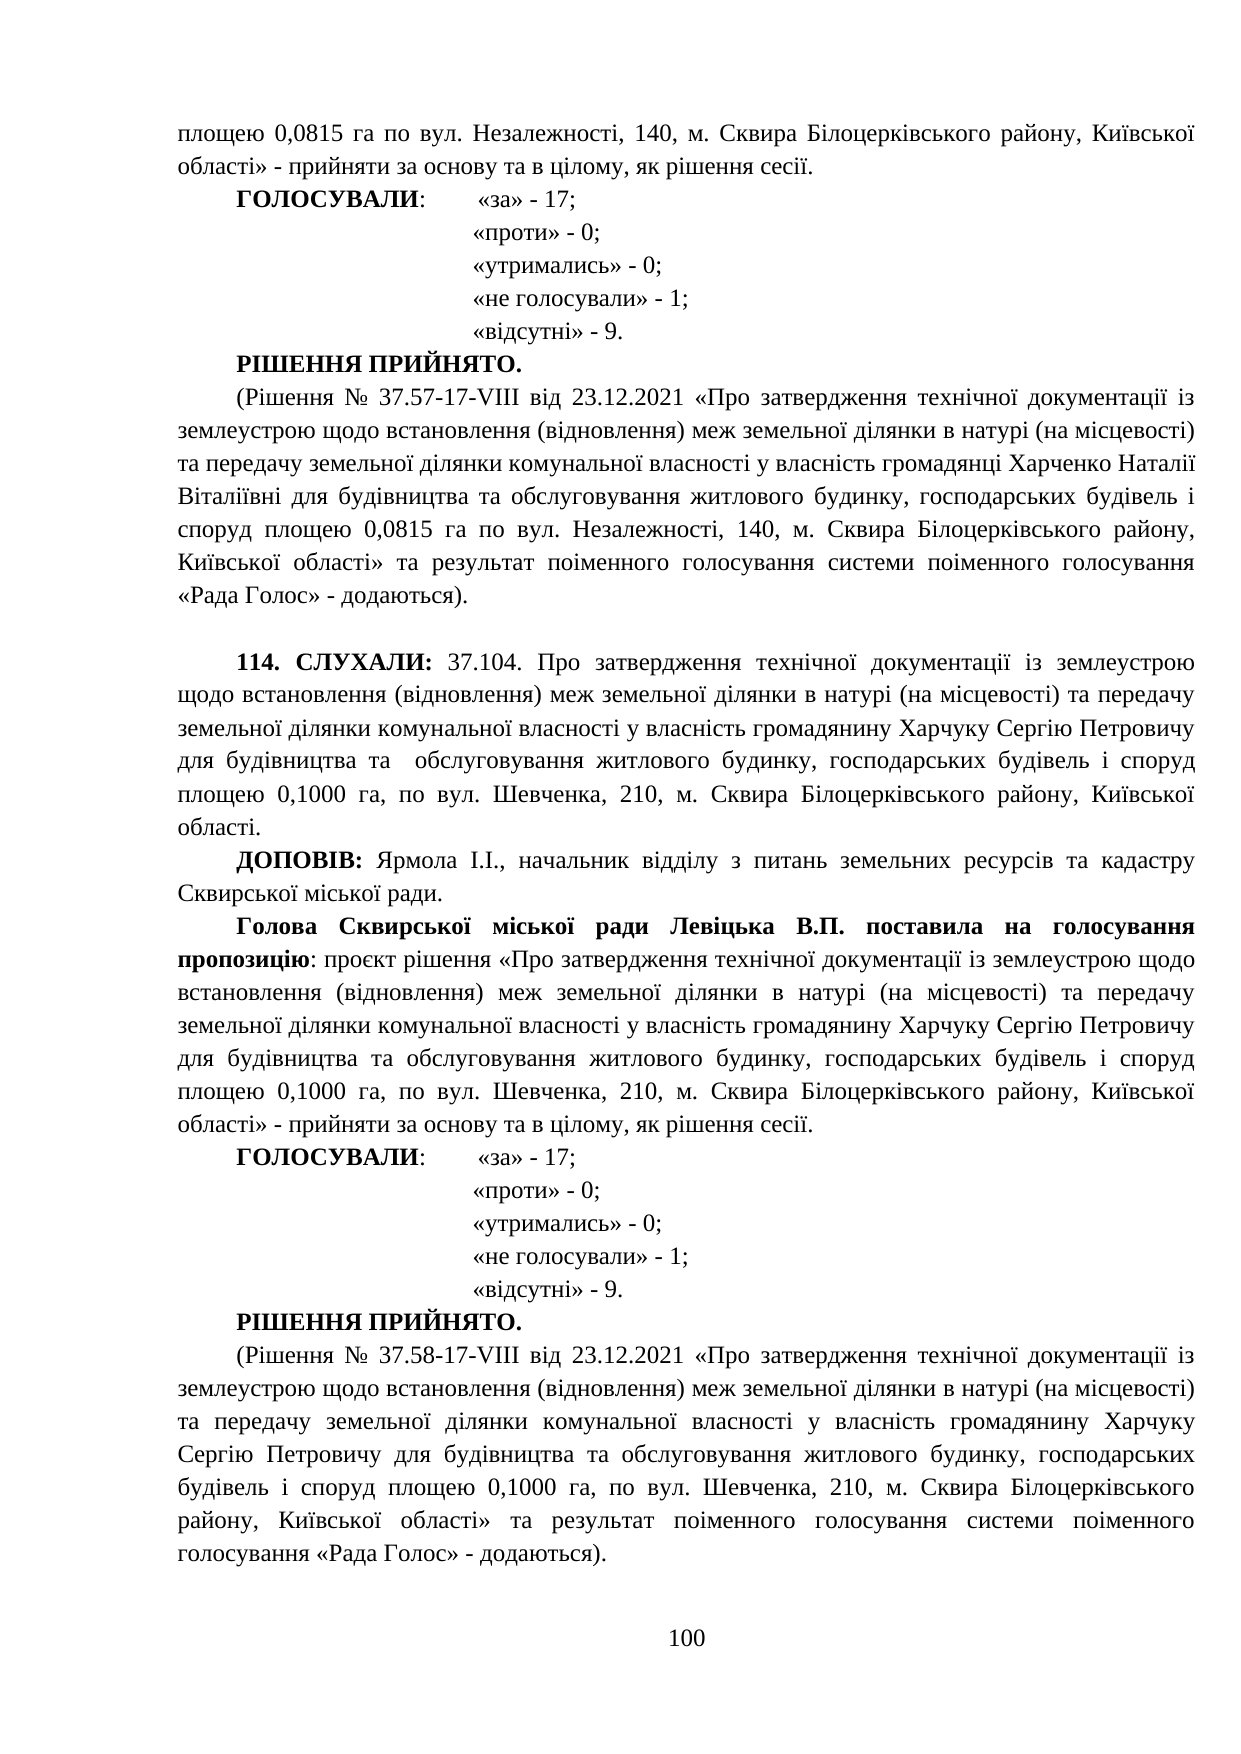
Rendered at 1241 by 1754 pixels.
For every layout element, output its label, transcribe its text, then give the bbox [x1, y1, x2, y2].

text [177, 118, 1196, 180]
text «утримались» - 0; [428, 250, 1196, 279]
text Голова Сквирської міської ради Левіцька В.П. поставила на голосування пропозицію: проєкт рішення «Про затвердження технічної документації із землеустрою щодо встановлення (відновлення) меж земельної ділянки в натурі (на місцевості) та передачу земельної ділянки комунальної власності у власність громадянину Харчуку Сергію Петровичу для будівництва та обслуговування житлового будинку, господарських будівель і споруд площею 0,1000 га, по вул. Шевченка, 210, м. Сквира Білоцерківського району, Київської області» - прийняти за основу та в цілому, як рішення сесії. [177, 911, 1196, 1138]
text ГОЛОСУВАЛИ: «за» - 17; [177, 184, 1196, 213]
text «утримались» - 0; [428, 1208, 1196, 1237]
text «не голосували» - 1; [428, 1241, 1196, 1270]
text «відсутні» - 9. [428, 1274, 1196, 1303]
text РІШЕННЯ ПРИЙНЯТО. [177, 1307, 1196, 1336]
text ГОЛОСУВАЛИ: «за» - 17; [177, 1142, 1196, 1171]
text «відсутні» - 9. [428, 316, 1196, 345]
text (Рішення № 37.57-17-VIII від 23.12.2021 «Про затвердження технічної документації із землеустрою щодо встановлення (відновлення) меж земельної ділянки в натурі (на місцевості) та передачу земельної ділянки комунальної власності у власність громадянці Харченко Наталії Віталіївні для будівництва та обслуговування житлового будинку, господарських будівель і споруд площею 0,0815 га по вул. Незалежності, 140, м. Сквира Білоцерківського району, Київської області» та результат поіменного голосування системи поіменного голосування «Рада Голос» - додаються). [177, 382, 1196, 609]
text ДОПОВІВ: Ярмола І.І., начальник відділу з питань земельних ресурсів та кадастру Сквирської міської ради. [177, 845, 1196, 906]
text «проти» - 0; [428, 1175, 1196, 1204]
text РІШЕННЯ ПРИЙНЯТО. [177, 349, 1196, 378]
text (Рішення № 37.58-17-VIII від 23.12.2021 «Про затвердження технічної документації із землеустрою щодо встановлення (відновлення) меж земельної ділянки в натурі (на місцевості) та передачу земельної ділянки комунальної власності у власність громадянину Харчуку Сергію Петровичу для будівництва та обслуговування житлового будинку, господарських будівель і споруд площею 0,1000 га, по вул. Шевченка, 210, м. Сквира Білоцерківського району, Київської області» та результат поіменного голосування системи поіменного голосування «Рада Голос» - додаються). [177, 1340, 1196, 1567]
list СЛУХАЛИ: 37.104. Про затвердження технічної документації із землеустрою щодо встановлення (відновлення) меж земельної ділянки в натурі (на місцевості) та передачу земельної ділянки комунальної власності у власність громадянину Харчуку Сергію Петровичу для будівництва та обслуговування житлового будинку, господарських будівель і споруд площею 0,1000 га, по вул. Шевченка, 210, м. Сквира Білоцерківського району, Київської області. [177, 647, 1196, 840]
text «не голосували» - 1; [428, 283, 1196, 312]
text «проти» - 0; [428, 217, 1196, 246]
